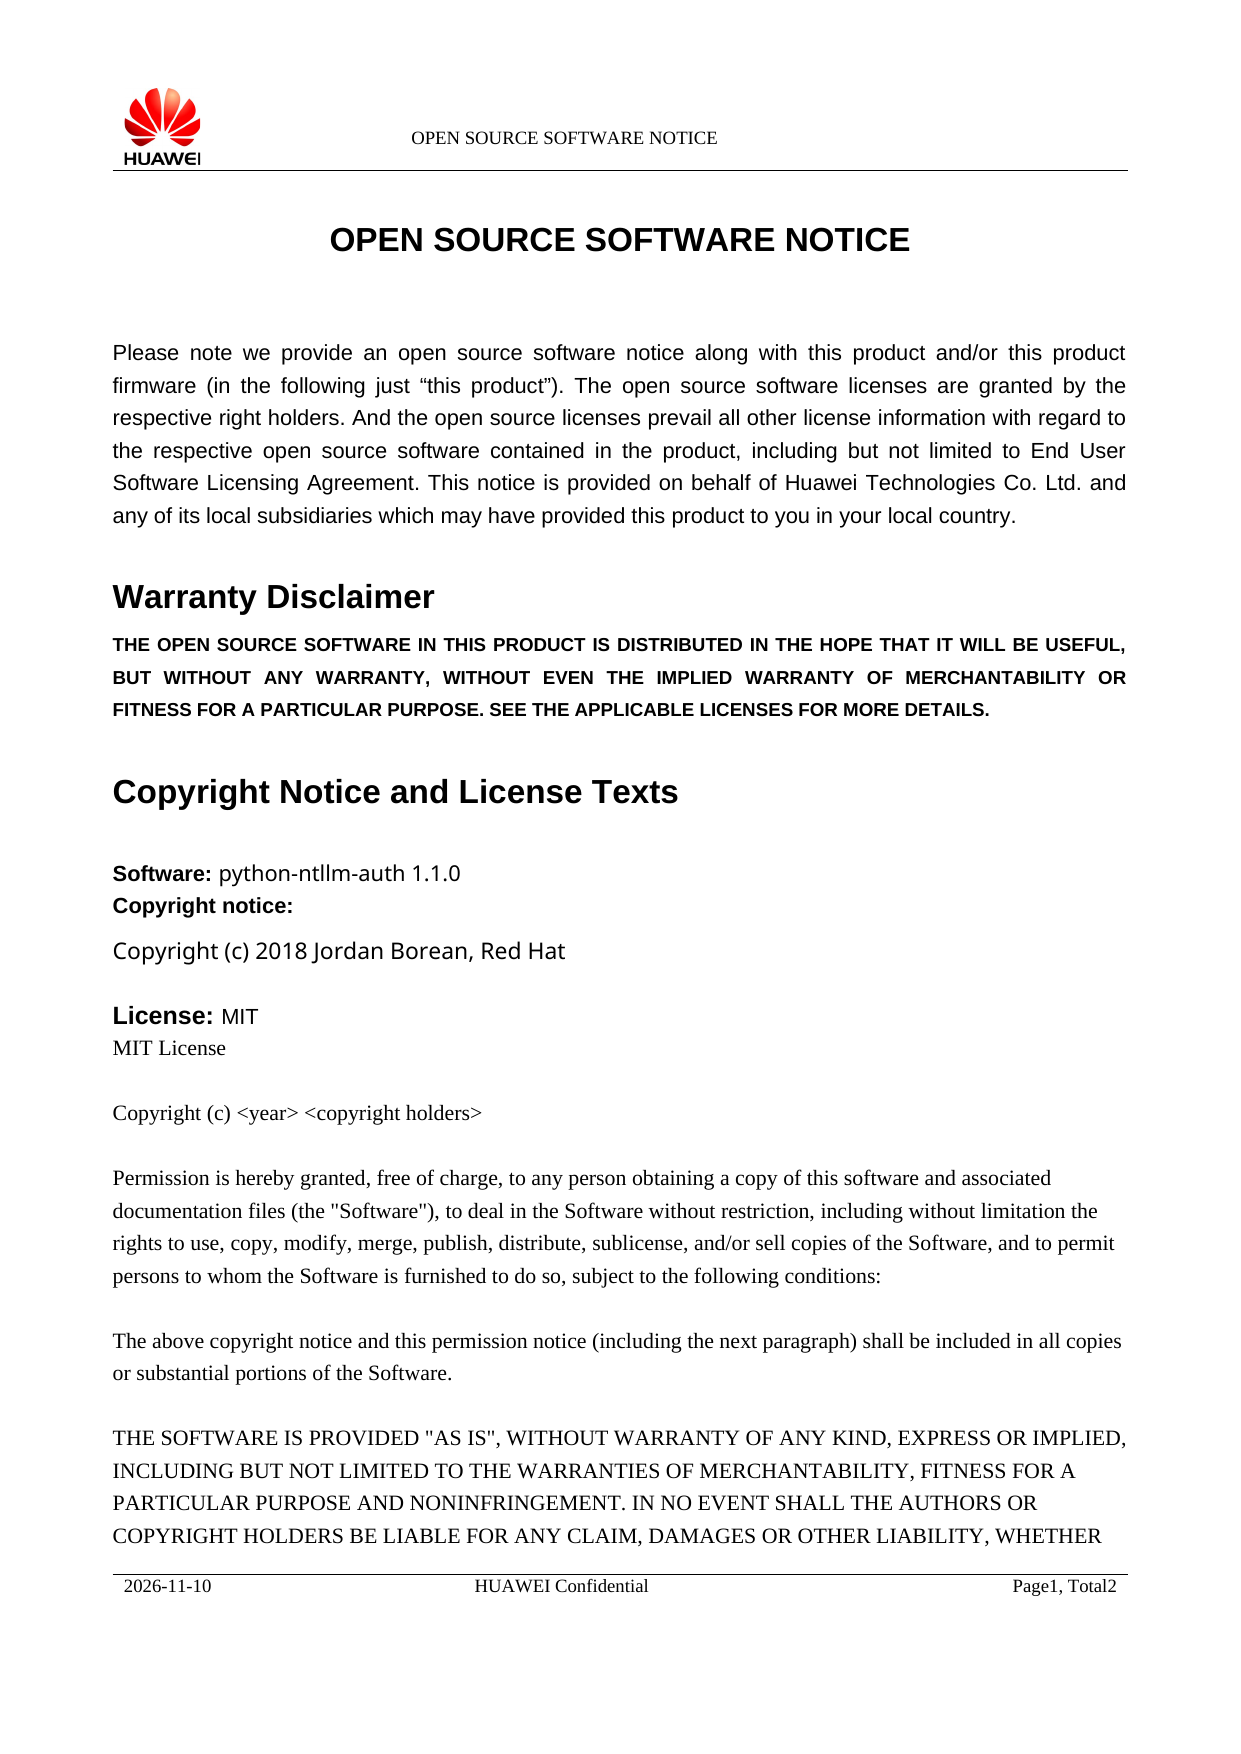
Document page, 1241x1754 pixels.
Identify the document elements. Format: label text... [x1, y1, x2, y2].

text Please note we provide an open source software notice along with this product and/or this product firmware (in the following just “this product”). The open source software licenses are granted by the respective right holders. And the open source licenses prevail all other license information with regard to the respective open source software contained in the product, including but not limited to End User Software Licensing Agreement. This notice is provided on behalf of Huawei Technologies Co. Ltd. and any of its local subsidiaries which may have provided this product to you in your local country. [112, 336, 1128, 531]
text Copyright (c) 2018 Jordan Borean, Red Hat [112, 934, 1128, 999]
title Software: python-ntllm-auth 1.1.0 [112, 856, 1128, 889]
text OPEN SOURCE SOFTWARE NOTICE [112, 206, 1128, 271]
text Warranty Disclaimer [112, 564, 1128, 629]
picture [124, 88, 201, 165]
text License: MIT [112, 999, 1128, 1031]
text Copyright Notice and License Texts [112, 759, 1128, 824]
text The open source software in this product is distributed in the hope that it will be useful, but WITHOUT ANY WARRANTY, without even the implied warranty of MERCHANTABILITY or FITNESS FOR A PARTICULAR PURPOSE. See the applicable licenses for more details. [112, 629, 1128, 726]
text Copyright notice: [112, 889, 1128, 921]
